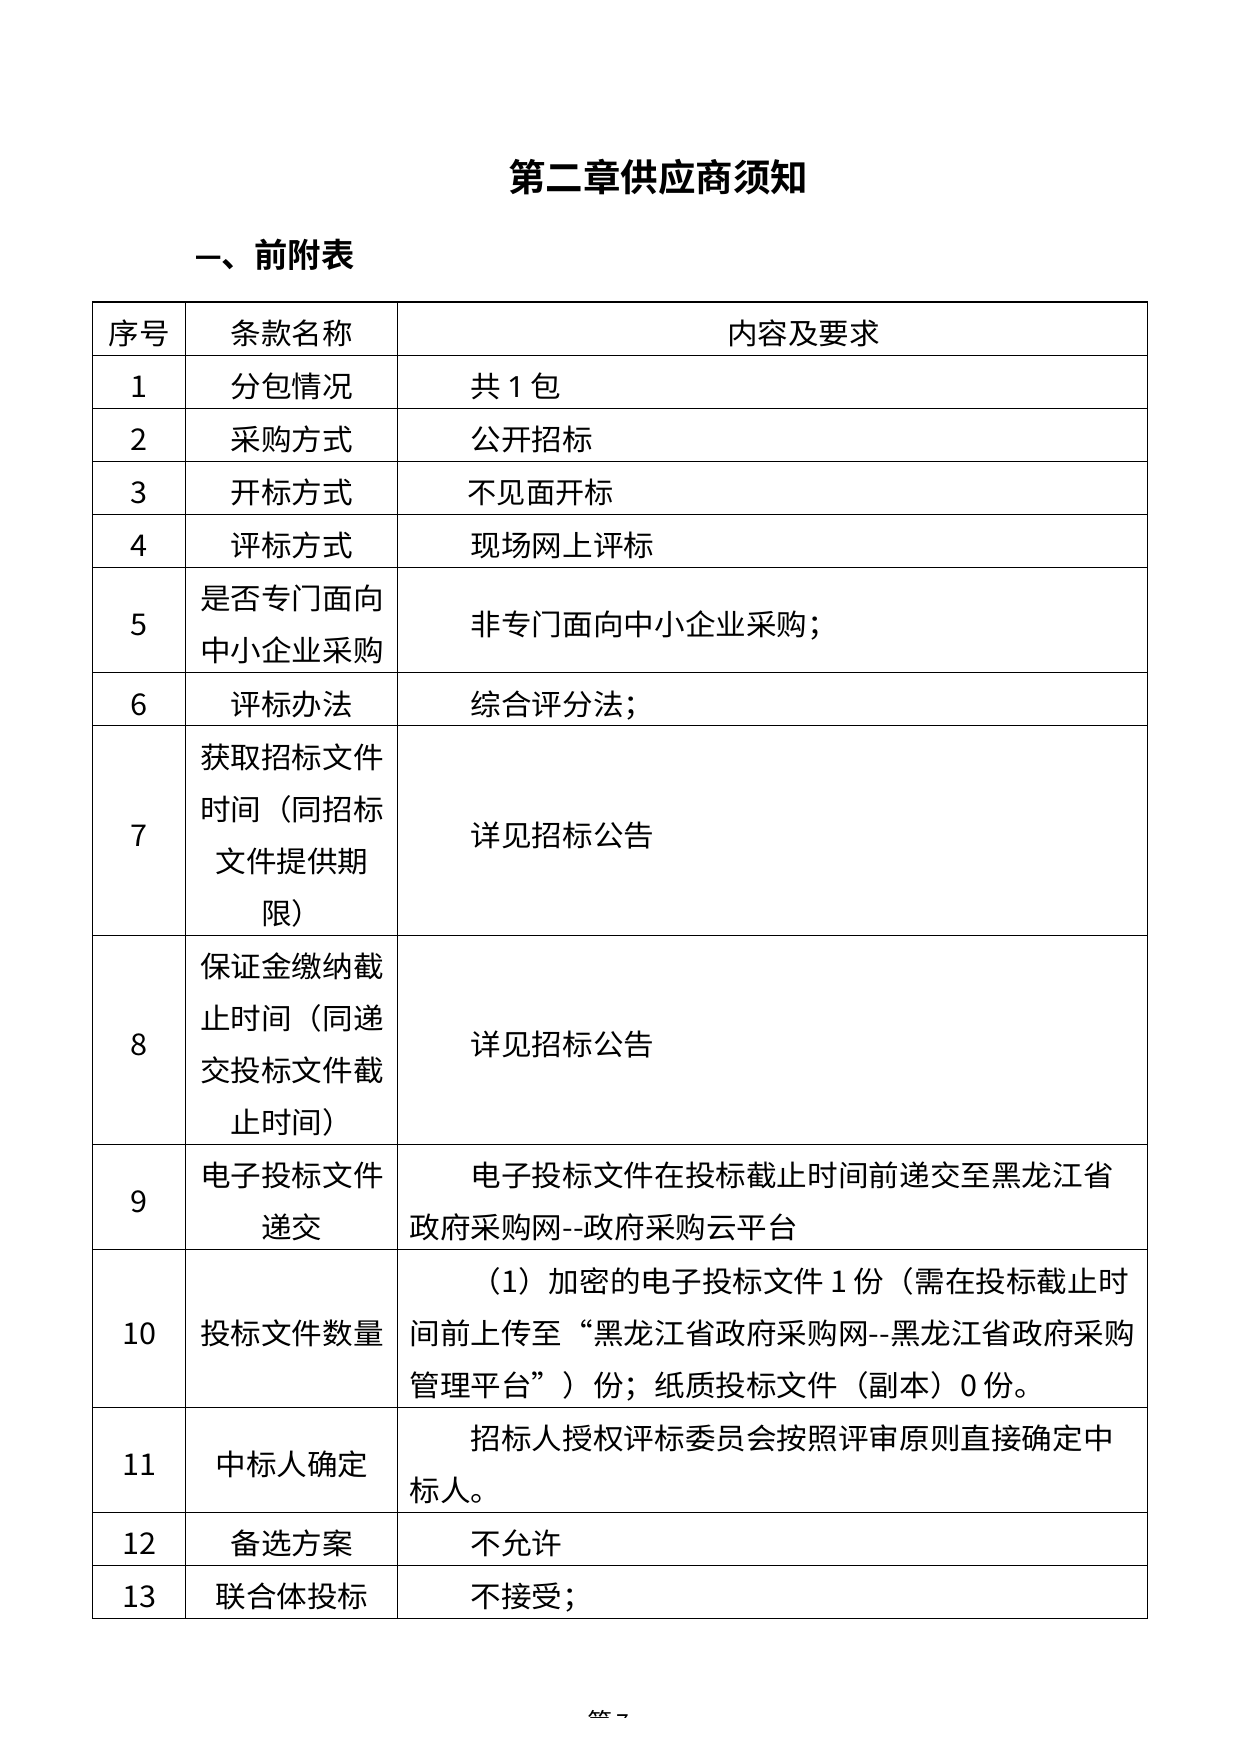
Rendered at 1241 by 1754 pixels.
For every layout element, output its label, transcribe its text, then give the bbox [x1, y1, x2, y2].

table_header 条款名称 [186, 303, 397, 354]
table_cell 公开招标 [398, 409, 1147, 461]
table_cell 不接受； [398, 1566, 1147, 1618]
table_cell 2 [93, 409, 185, 461]
table_cell 不允许 [398, 1513, 1147, 1565]
table_header 内容及要求 [398, 303, 1147, 354]
table_header 序号 [93, 303, 185, 354]
table_cell 现场网上评标 [398, 515, 1147, 567]
table_cell 电子投标文件在投标截止时间前递交至黑龙江省政府采购网--政府采购云平台 [398, 1145, 1147, 1249]
table_cell 评标办法 [186, 673, 397, 725]
table_cell 详见招标公告 [398, 726, 1147, 935]
table_cell 1 [93, 356, 185, 408]
table_cell 4 [93, 515, 185, 567]
table_cell 备选方案 [186, 1513, 397, 1565]
table_cell 采购方式 [186, 409, 397, 461]
table_cell 3 [93, 462, 185, 514]
table_cell 招标人授权评标委员会按照评审原则直接确定中标人。 [398, 1408, 1147, 1512]
table_cell 联合体投标 [186, 1566, 397, 1618]
text 一、前附表 [133, 229, 1107, 277]
table_cell 11 [93, 1408, 185, 1512]
table_cell 电子投标文件递交 [186, 1145, 397, 1249]
table_cell 是否专门面向中小企业采购 [186, 568, 397, 672]
text 第二章供应商须知 [133, 148, 1107, 202]
table_cell （1）加密的电子投标文件1份（需在投标截止时间前上传至“黑龙江省政府采购网--黑龙江省政府采购管理平台”）份；纸质投标文件（副本）0份。 [398, 1250, 1147, 1407]
table_cell 综合评分法； [398, 673, 1147, 725]
table_cell 9 [93, 1145, 185, 1249]
table_cell 10 [93, 1250, 185, 1407]
table_cell 投标文件数量 [186, 1250, 397, 1407]
table_cell 13 [93, 1566, 185, 1618]
table_cell 详见招标公告 [398, 936, 1147, 1144]
table_cell 共1包 [398, 356, 1147, 408]
table_cell 开标方式 [186, 462, 397, 514]
table_cell 7 [93, 726, 185, 935]
table_cell 保证金缴纳截止时间（同递交投标文件截止时间） [186, 936, 397, 1144]
table_cell 非专门面向中小企业采购； [398, 568, 1147, 672]
table_cell 分包情况 [186, 356, 397, 408]
table_cell 6 [93, 673, 185, 725]
table_cell 8 [93, 936, 185, 1144]
table_cell 获取招标文件时间（同招标文件提供期限） [186, 726, 397, 935]
table_cell 12 [93, 1513, 185, 1565]
table_cell 中标人确定 [186, 1408, 397, 1512]
table_cell 不见面开标 [398, 462, 1147, 514]
table_cell 5 [93, 568, 185, 672]
table_cell 评标方式 [186, 515, 397, 567]
